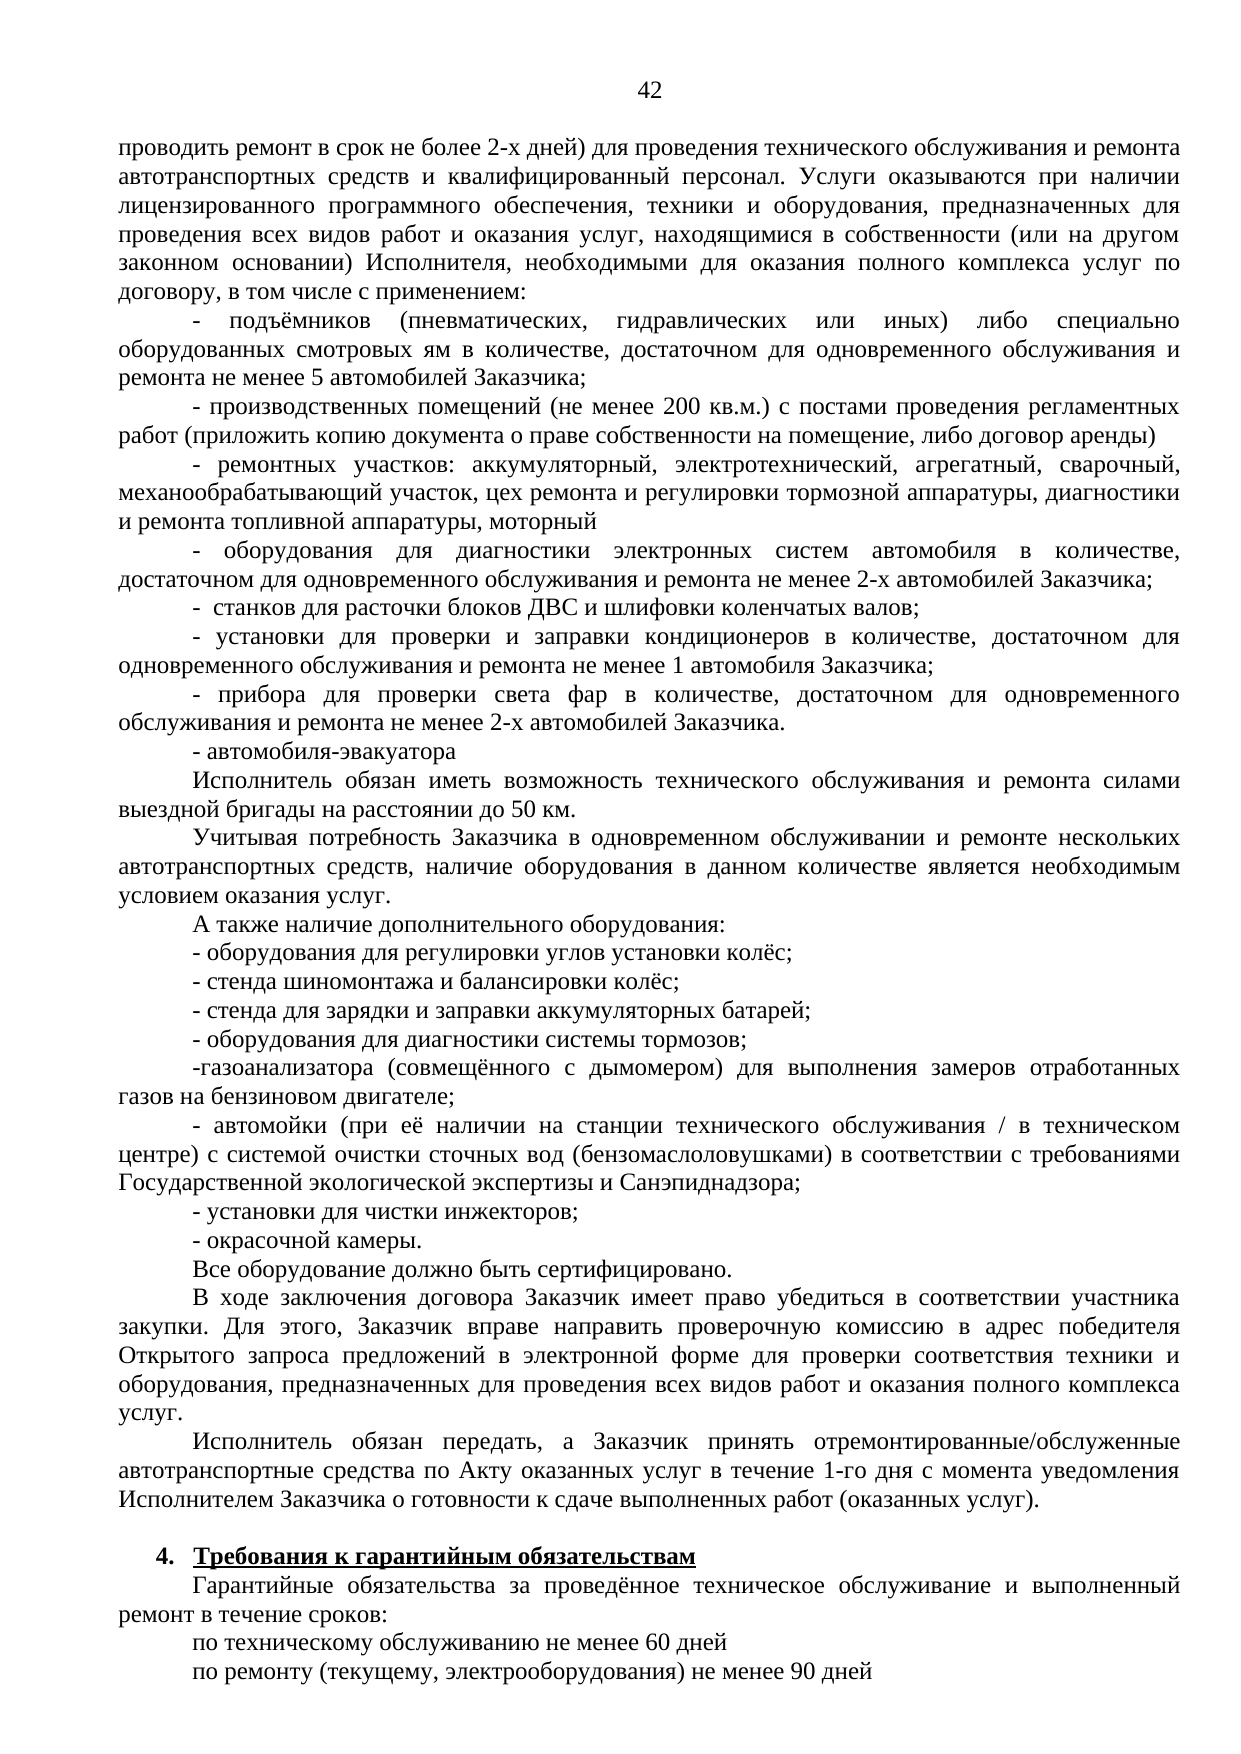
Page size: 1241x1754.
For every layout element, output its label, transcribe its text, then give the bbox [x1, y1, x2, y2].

text - прибора для проверки света фар в количестве, достаточном для одновременного обслуживания и ремонта не менее 2-х автомобилей Заказчика. [118, 679, 1181, 736]
text - автомойки (при её наличии на станции технического обслуживания / в техническом центре) с системой очистки сточных вод (бензомаслоловушками) в соответствии с требованиями Государственной экологической экспертизы и Санэпиднадзора; [118, 1110, 1181, 1196]
text - стенда шиномонтажа и балансировки колёс; [118, 966, 1181, 995]
text - стенда для зарядки и заправки аккумуляторных батарей; [118, 995, 1181, 1024]
text - оборудования для диагностики системы тормозов; [118, 1024, 1181, 1052]
text Исполнитель обязан передать, а Заказчик принять отремонтированные/обслуженные автотранспортные средства по Акту оказанных услуг в течение 1-го дня с момента уведомления Исполнителем Заказчика о готовности к сдаче выполненных работ (оказанных услуг). [118, 1426, 1181, 1512]
text Гарантийные обязательства за проведённое техническое обслуживание и выполненный ремонт в течение сроков: [118, 1570, 1181, 1627]
text - производственных помещений (не менее 200 кв.м.) с постами проведения регламентных работ (приложить копию документа о праве собственности на помещение, либо договор аренды) [118, 391, 1181, 449]
text А также наличие дополнительного оборудования: [118, 909, 1181, 937]
text -газоанализатора (совмещённого с дымомером) для выполнения замеров отработанных газов на бензиновом двигателе; [118, 1052, 1181, 1110]
text по техническому обслуживанию не менее 60 дней [118, 1627, 1181, 1656]
text Учитывая потребность Заказчика в одновременном обслуживании и ремонте нескольких автотранспортных средств, наличие оборудования в данном количестве является необходимым условием оказания услуг. [118, 822, 1181, 909]
text - установки для проверки и заправки кондиционеров в количестве, достаточном для одновременного обслуживания и ремонта не менее 1 автомобиля Заказчика; [118, 621, 1181, 679]
list Требования к гарантийным обязательствам [156, 1541, 1181, 1570]
text Все оборудование должно быть сертифицировано. [118, 1254, 1181, 1282]
text по ремонту (текущему, электрооборудования) не менее 90 дней [118, 1656, 1181, 1685]
text - установки для чистки инжекторов; [118, 1196, 1181, 1225]
text - подъёмников (пневматических, гидравлических или иных) либо специально оборудованных смотровых ям в количестве, достаточном для одновременного обслуживания и ремонта не менее 5 автомобилей Заказчика; [118, 305, 1181, 391]
text - окрасочной камеры. [118, 1225, 1181, 1254]
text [118, 132, 1181, 305]
text - ремонтных участков: аккумуляторный, электротехнический, агрегатный, сварочный, механообрабатывающий участок, цех ремонта и регулировки тормозной аппаратуры, диагностики и ремонта топливной аппаратуры, моторный [118, 449, 1181, 535]
text - оборудования для регулировки углов установки колёс; [118, 937, 1181, 966]
text - автомобиля-эвакуатора [118, 736, 1181, 765]
text В ходе заключения договора Заказчик имеет право убедиться в соответствии участника закупки. Для этого, Заказчик вправе направить проверочную комиссию в адрес победителя Открытого запроса предложений в электронной форме для проверки соответствия техники и оборудования, предназначенных для проведения всех видов работ и оказания полного комплекса услуг. [118, 1282, 1181, 1426]
text - станков для расточки блоков ДВС и шлифовки коленчатых валов; [118, 592, 1181, 621]
text - оборудования для диагностики электронных систем автомобиля в количестве, достаточном для одновременного обслуживания и ремонта не менее 2-х автомобилей Заказчика; [118, 535, 1181, 592]
text Исполнитель обязан иметь возможность технического обслуживания и ремонта силами выездной бригады на расстоянии до 50 км. [118, 765, 1181, 822]
